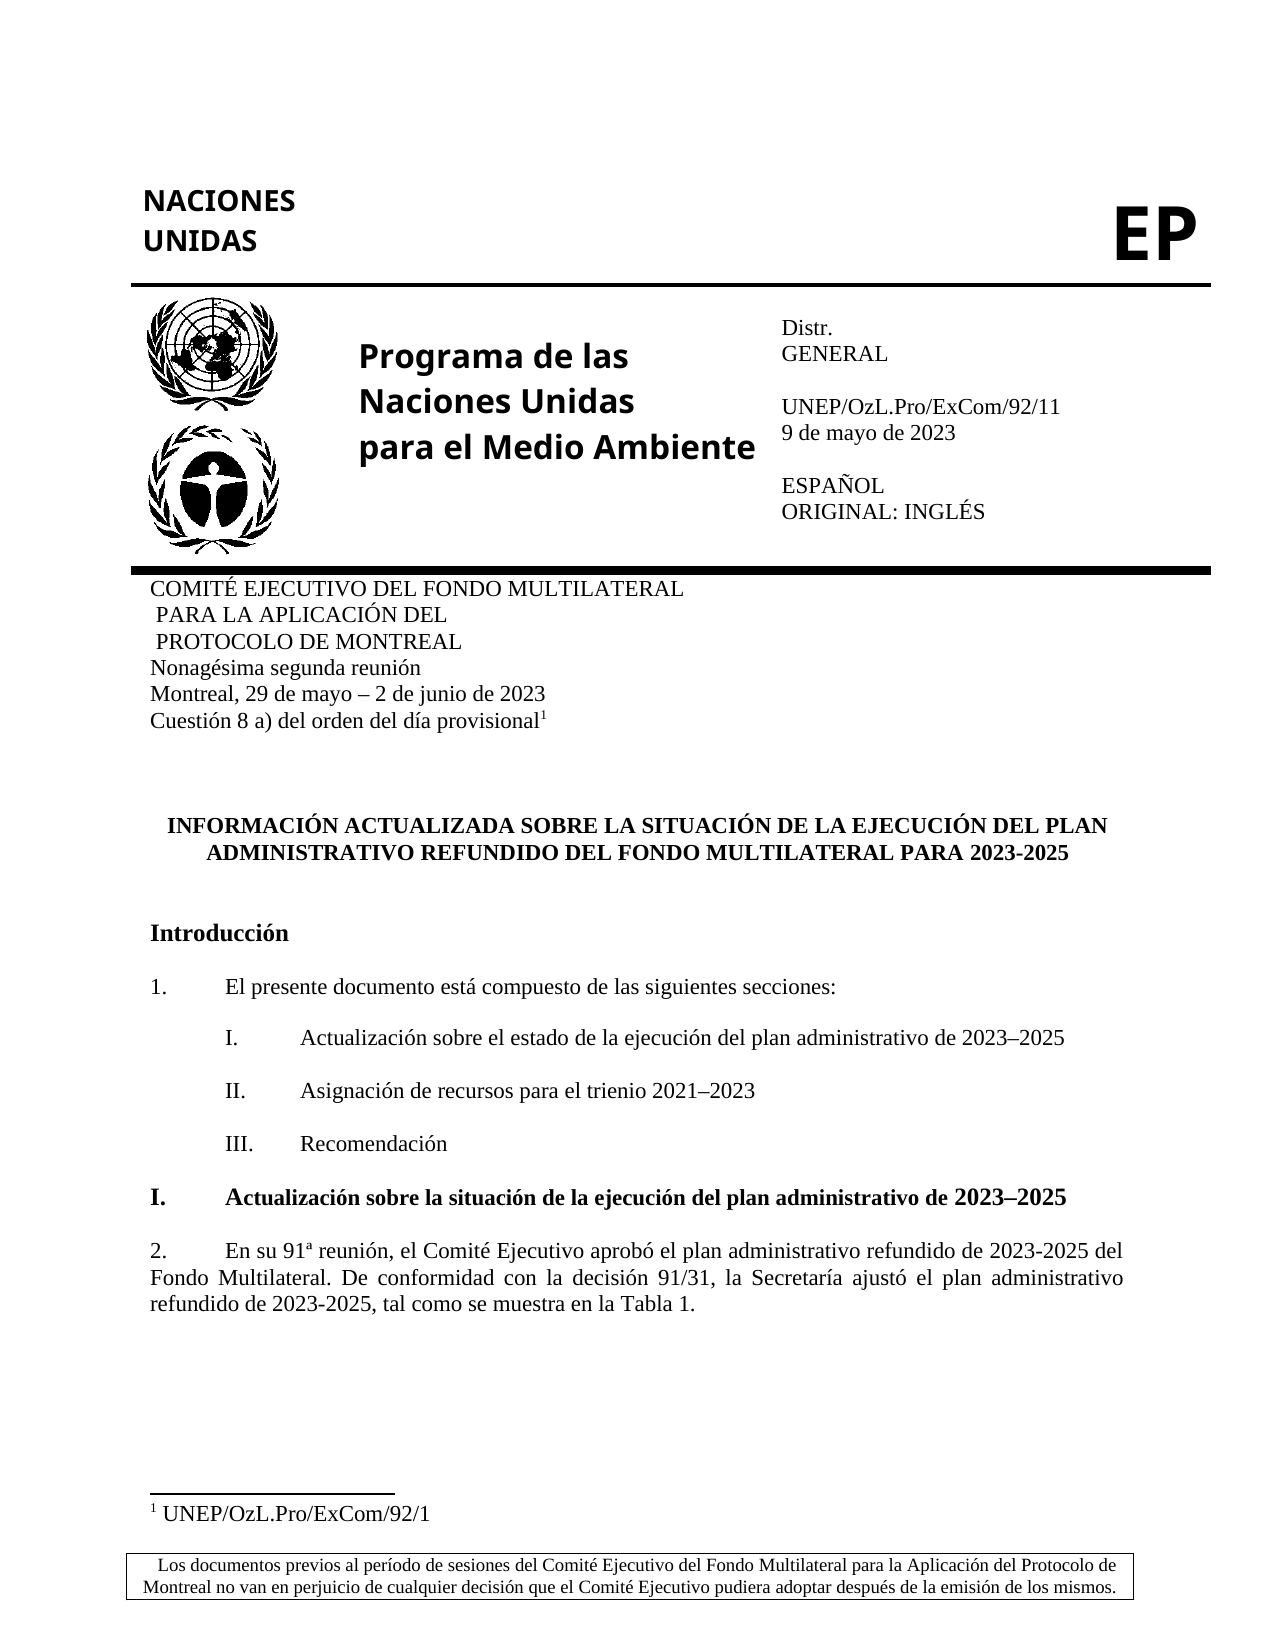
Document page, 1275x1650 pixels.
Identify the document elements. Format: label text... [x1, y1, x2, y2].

subtitle I. Actualización sobre la situación de la ejecución del plan administrativo de 2023–2025 [150, 1182, 1125, 1211]
table_cell Distr. GENERAL UNEP/OzL.Pro/ExCom/92/11 9 de mayo de 2023 ESPAÑOL ORIGINAL: INGLÉS [770, 287, 1211, 566]
subtitle En su 91ª reunión, el Comité Ejecutivo aprobó el plan administrativo refundido de 2023-2025 del Fondo Multilateral. De conformidad con la decisión 91/31, la Secretaría ajustó el plan administrativo refundido de 2023-2025, tal como se muestra en la Tabla 1. [150, 1237, 1125, 1316]
picture [142, 293, 278, 413]
table_header EP [770, 180, 1211, 283]
table_cell Programa de las Naciones Unidas para el Medio Ambiente [347, 287, 770, 566]
subtitle El presente documento está compuesto de las siguientes secciones: [150, 973, 1125, 999]
text INFORMACIÓN ACTUALIZADA SOBRE LA SITUACIÓN DE LA EJECUCIÓN DEL PLAN ADMINISTRATIVO REFUNDIDO DEL FONDO MULTILATERAL PARA 2023-2025 [150, 812, 1125, 865]
subtitle II. Asignación de recursos para el trienio 2021–2023 [225, 1077, 1125, 1103]
text Cuestión 8 a) del orden del día provisional [150, 707, 1125, 733]
table_cell [131, 287, 347, 566]
text III. Recomendación [150, 1129, 1125, 1156]
text Montreal, 29 de mayo – 2 de junio de 2023 [150, 681, 1125, 707]
subtitle I. Actualización sobre el estado de la ejecución del plan administrativo de 2023–2025 [225, 1024, 1125, 1051]
text COMITÉ EJECUTIVO DEL FONDO MULTILATERAL PARA LA APLICACIÓN DEL PROTOCOLO DE MONTREAL Nonagésima segunda reunión [150, 575, 1125, 681]
list Introducción [150, 918, 1125, 946]
picture [143, 419, 282, 559]
table_header NACIONES UNIDAS [131, 180, 770, 283]
